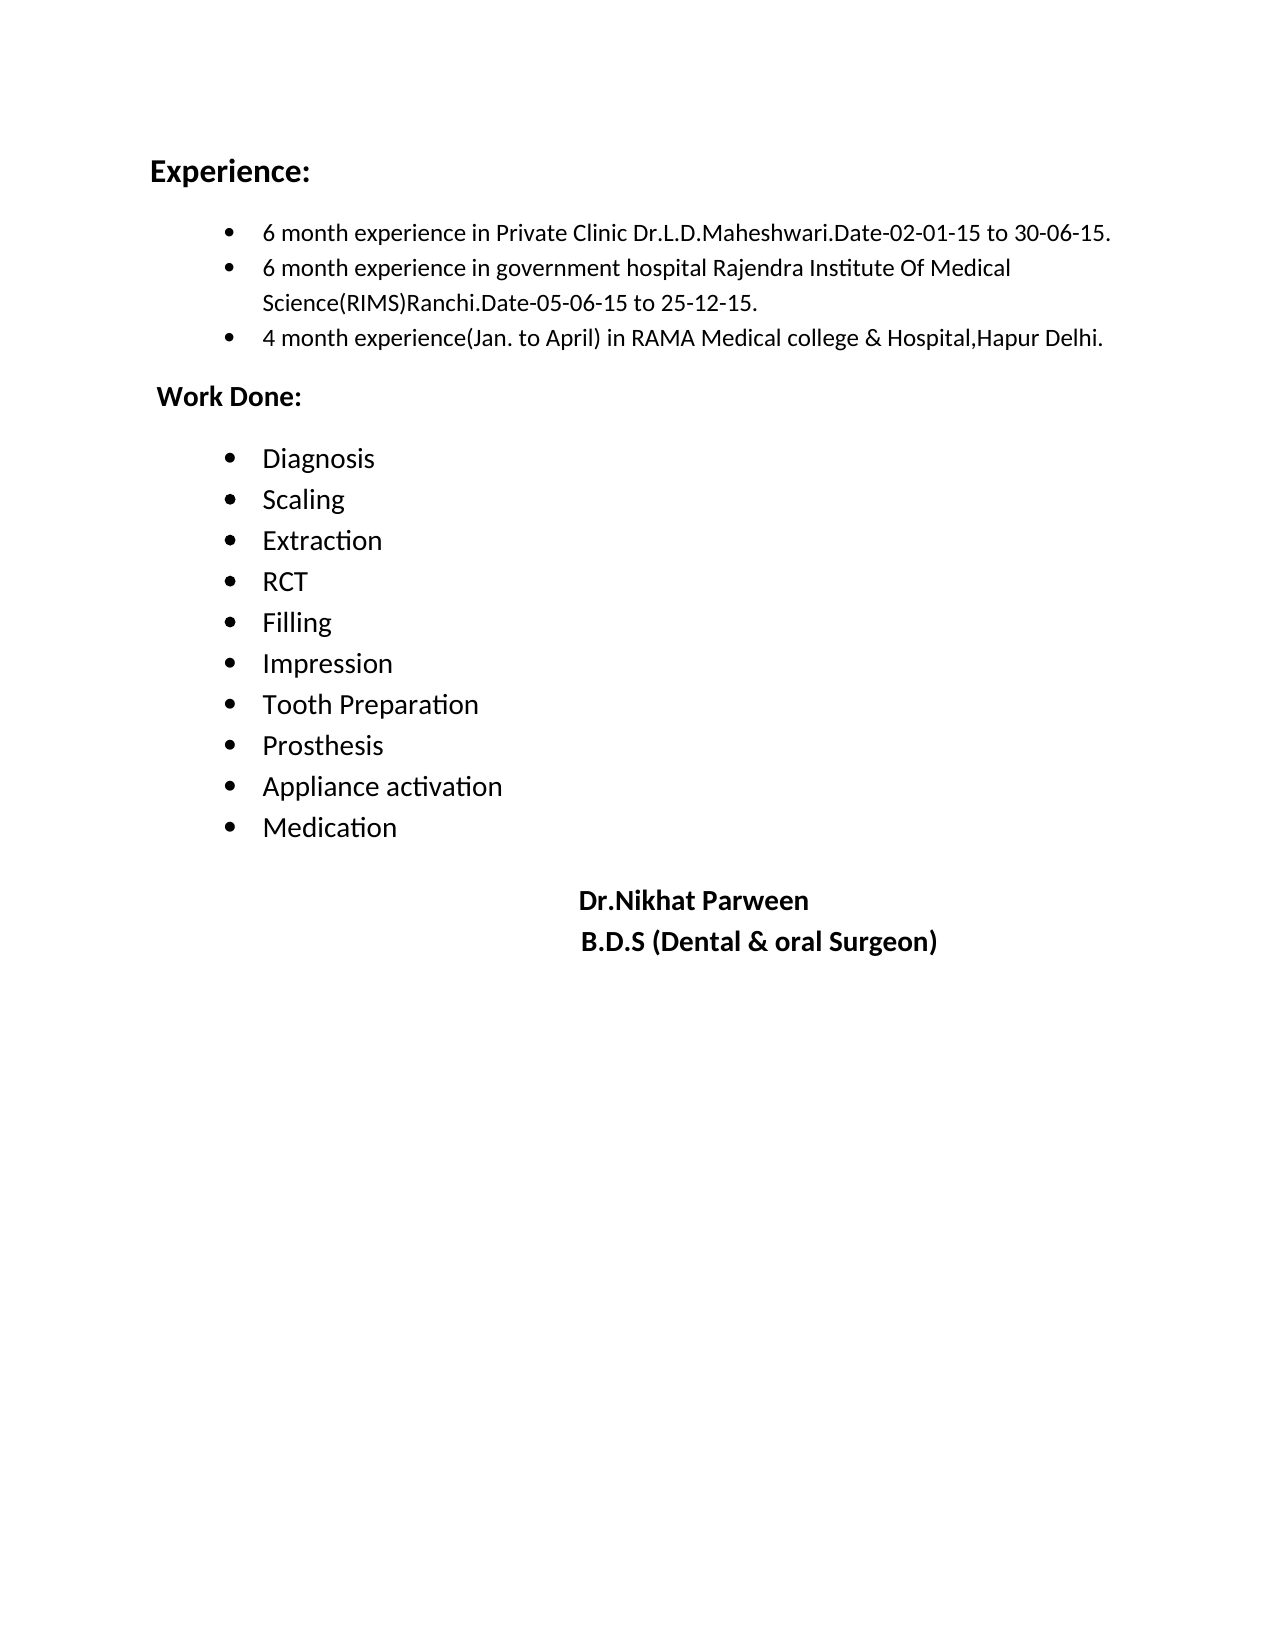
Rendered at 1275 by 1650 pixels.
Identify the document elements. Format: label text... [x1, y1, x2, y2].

list 6 month experience in Private Clinic Dr.L.D.Maheshwari.Date-02-01-15 to 30-06-15. [225, 218, 1125, 248]
list Appliance activation [225, 768, 1125, 803]
list RCT [225, 563, 1125, 599]
list Impression [225, 645, 1125, 681]
list Dr.Nikhat Parween [262, 882, 1125, 917]
list Scaling [225, 481, 1125, 517]
list Extraction [225, 522, 1125, 558]
list 4 month experience(Jan. to April) in RAMA Medical college & Hospital,Hapur Delhi. [225, 323, 1125, 353]
list Filling [225, 604, 1125, 639]
text Work Done: [150, 378, 1125, 414]
list Diagnosis [225, 440, 1125, 476]
list Prosthesis [225, 727, 1125, 762]
text Experience: [150, 150, 1125, 191]
list Tooth Preparation [225, 686, 1125, 721]
list Medication [225, 809, 1125, 844]
list 6 month experience in government hospital Rajendra Institute Of Medical Science(RIMS)Ranchi.Date-05-06-15 to 25-12-15. [225, 253, 1125, 318]
list B.D.S (Dental & oral Surgeon) [262, 923, 1125, 958]
